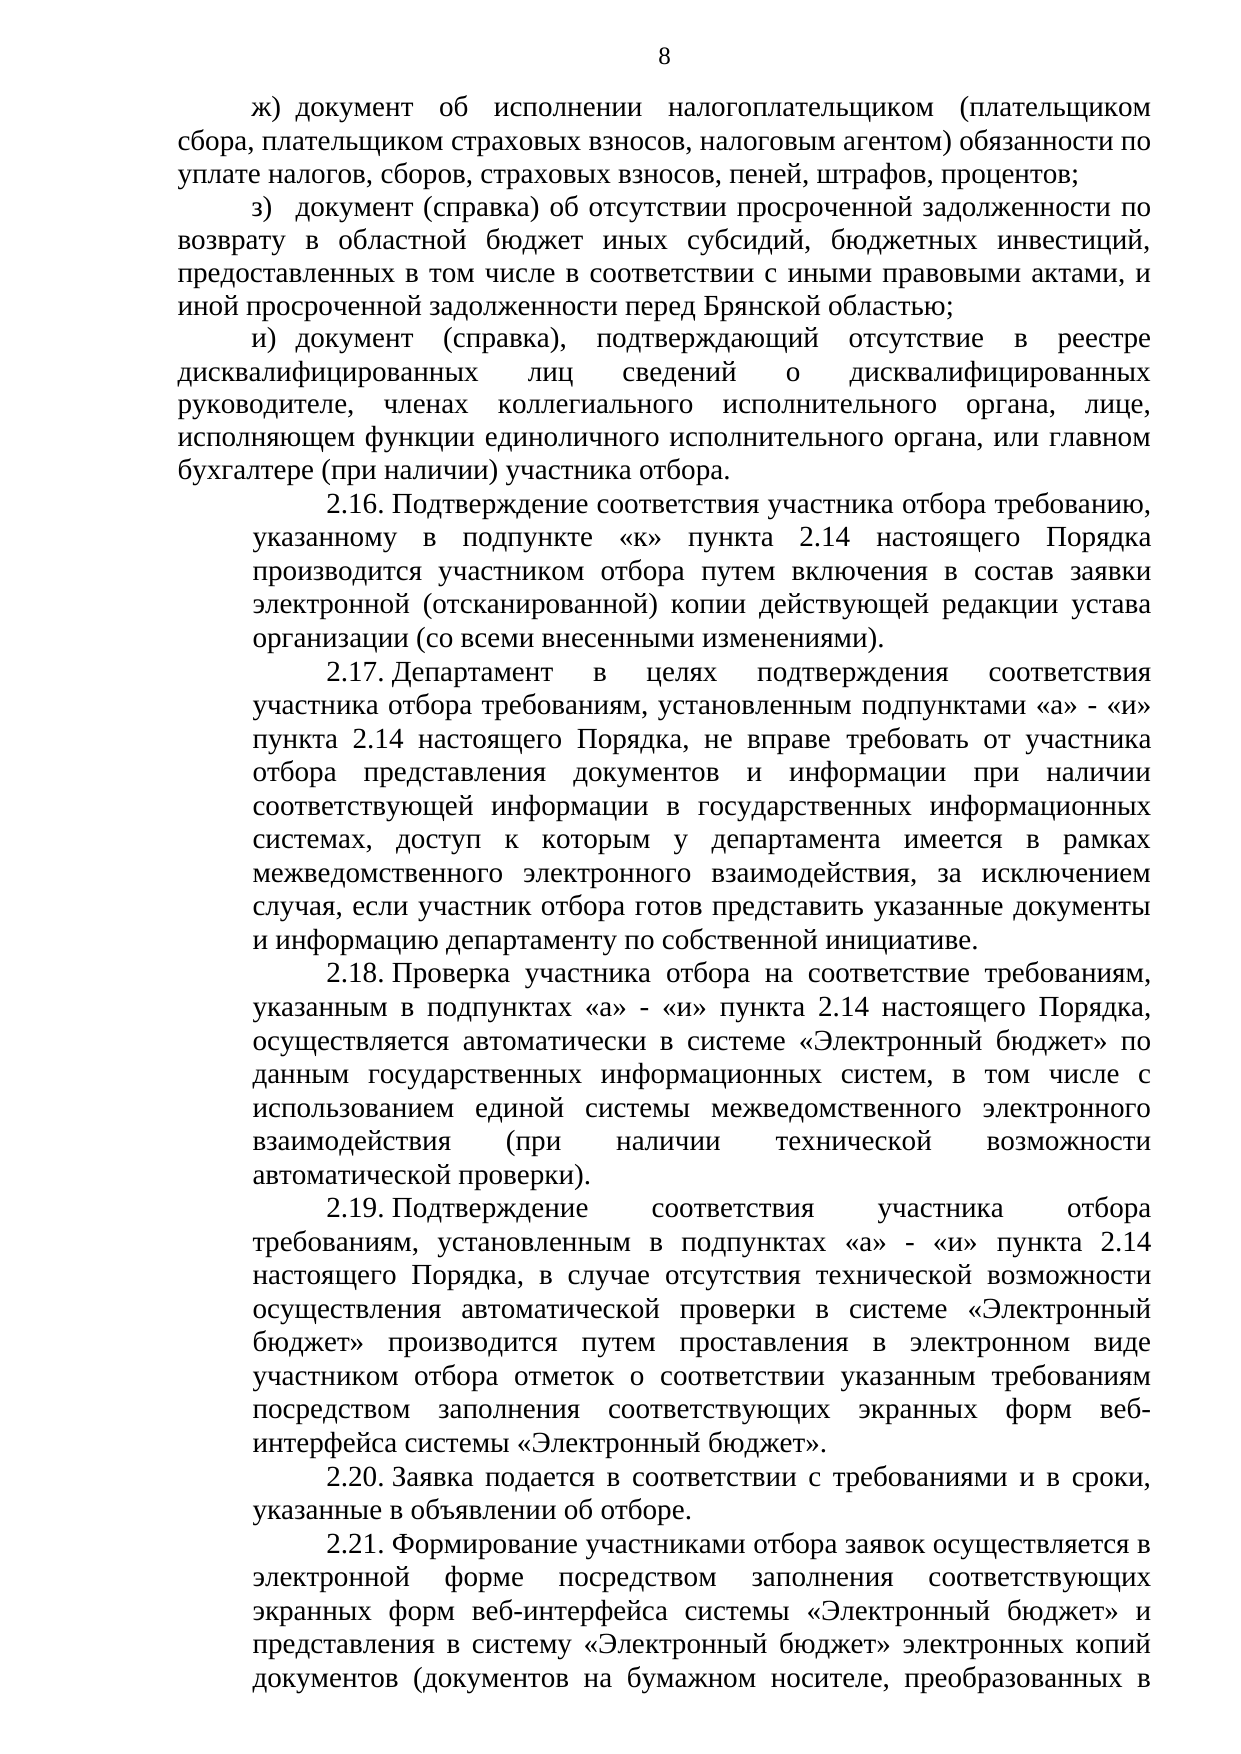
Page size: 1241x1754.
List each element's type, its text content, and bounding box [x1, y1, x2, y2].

list Проверка участника отбора на соответствие требованиям, указанным в подпунктах «а» - «и» пункта 2.14 настоящего Порядка, осуществляется автоматически в системе «Электронный бюджет» по данным государственных информационных систем, в том числе с использованием единой системы межведомственного электронного взаимодействия (при наличии технической возможности автоматической проверки). [252, 956, 1152, 1190]
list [252, 1526, 1152, 1693]
list документ (справка) об отсутствии просроченной задолженности по возврату в областной бюджет иных субсидий, бюджетных инвестиций, предоставленных в том числе в соответствии с иными правовыми актами, и иной просроченной задолженности перед Брянской областью; [177, 190, 1152, 321]
list Подтверждение соответствия участника отбора требованию, указанному в подпункте «к» пункта 2.14 настоящего Порядка производится участником отбора путем включения в состав заявки электронной (отсканированной) копии действующей редакции устава организации (со всеми внесенными изменениями). [252, 486, 1152, 654]
list документ (справка), подтверждающий отсутствие в реестре дисквалифицированных лиц сведений о дисквалифицированных руководителе, членах коллегиального исполнительного органа, лице, исполняющем функции единоличного исполнительного органа, или главном бухгалтере (при наличии) участника отбора. [177, 321, 1152, 486]
list документ об исполнении налогоплательщиком (плательщиком сбора, плательщиком страховых взносов, налоговым агентом) обязанности по уплате налогов, сборов, страховых взносов, пеней, штрафов, процентов; [177, 89, 1152, 190]
list Подтверждение соответствия участника отбора требованиям, установленным в подпунктах «а» - «и» пункта 2.14 настоящего Порядка, в случае отсутствия технической возможности осуществления автоматической проверки в системе «Электронный бюджет» производится путем проставления в электронном виде участником отбора отметок о соответствии указанным требованиям посредством заполнения соответствующих экранных форм веб-интерфейса системы «Электронный бюджет». [252, 1190, 1152, 1459]
list Заявка подается в соответствии с требованиями и в сроки, указанные в объявлении об отборе. [252, 1459, 1152, 1526]
list Департамент в целях подтверждения соответствия участника отбора требованиям, установленным подпунктами «а» - «и» пункта 2.14 настоящего Порядка, не вправе требовать от участника отбора представления документов и информации при наличии соответствующей информации в государственных информационных системах, доступ к которым у департамента имеется в рамках межведомственного электронного взаимодействия, за исключением случая, если участник отбора готов представить указанные документы и информацию департаменту по собственной инициативе. [252, 654, 1152, 956]
